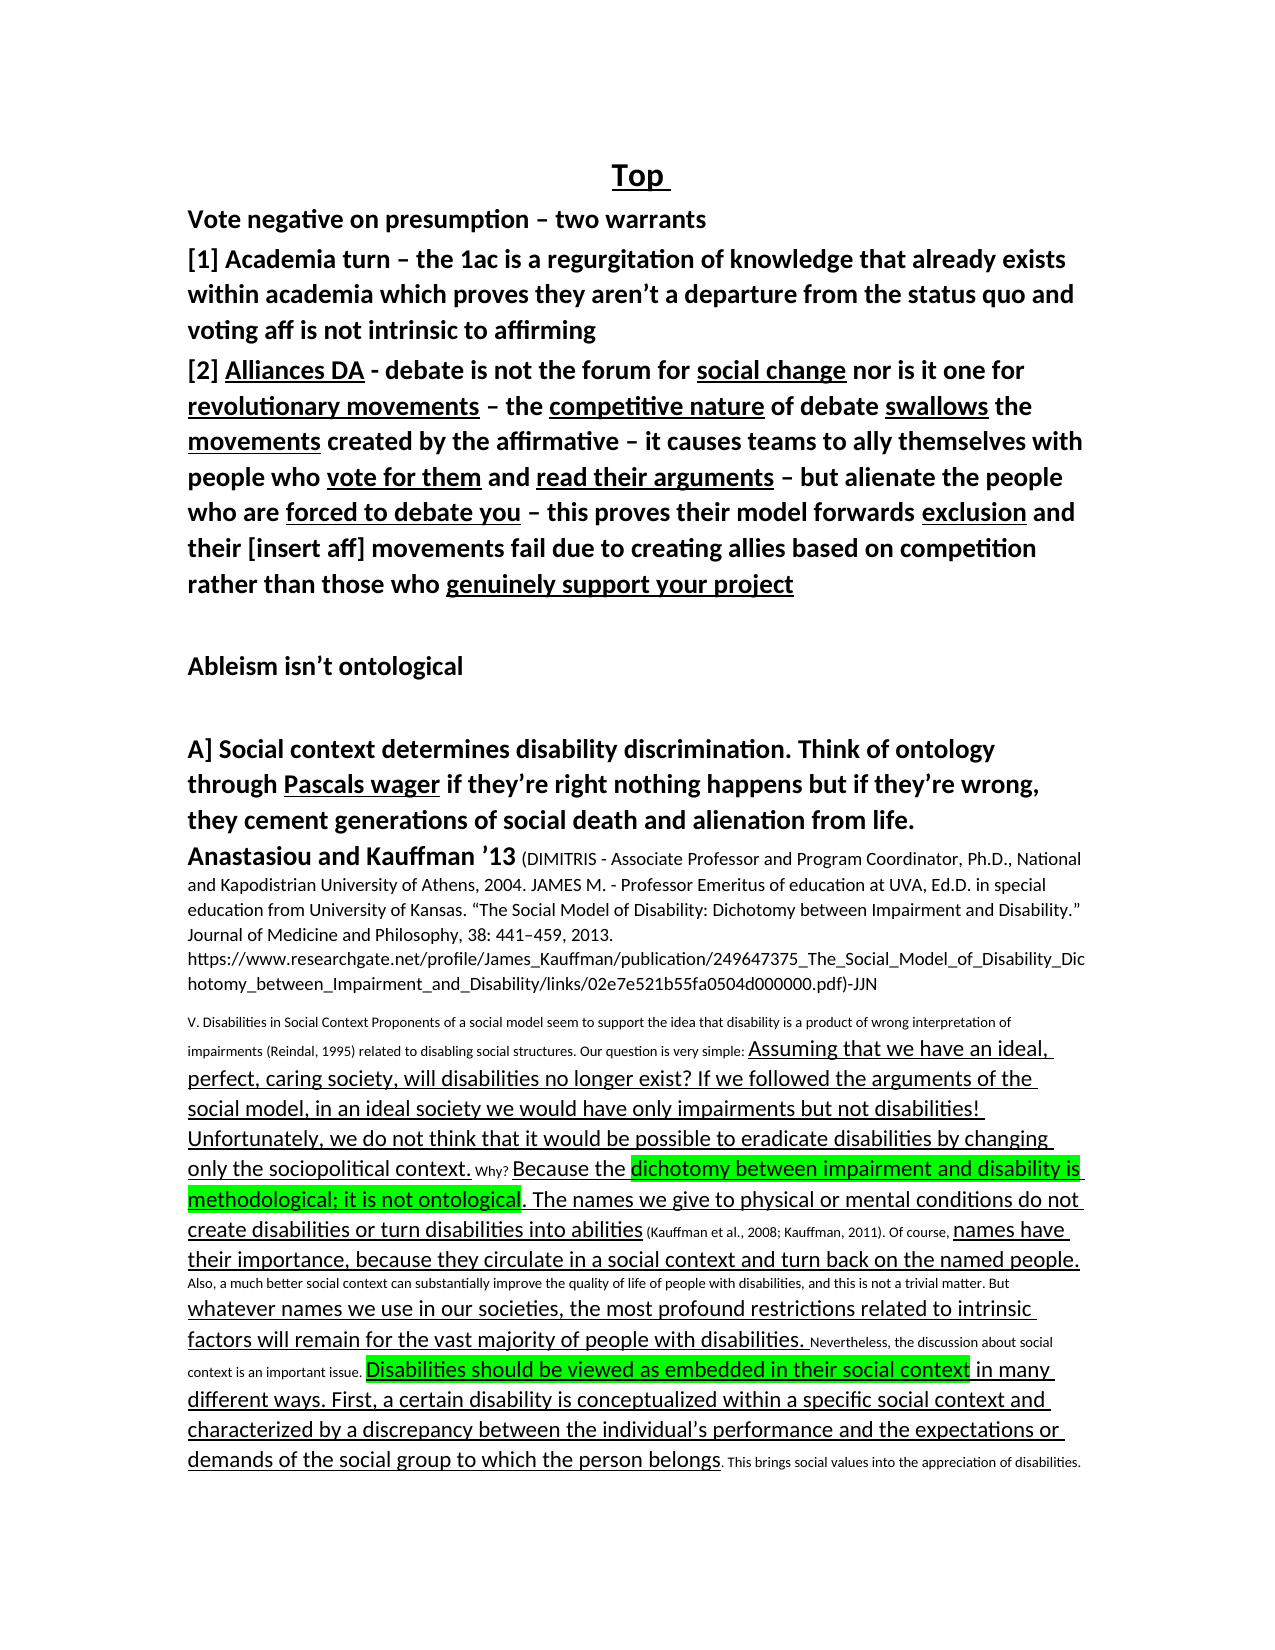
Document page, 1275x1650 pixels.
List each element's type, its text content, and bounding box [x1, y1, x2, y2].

subtitle A] Social context determines disability discrimination. Think of ontology through Pascals wager if they’re right nothing happens but if they’re wrong, they cement generations of social death and alienation from life. [187, 732, 1087, 836]
subtitle Ableism isn’t ontological [187, 649, 1087, 682]
text Anastasiou and Kauffman ’13 (DIMITRIS - Associate Professor and Program Coordinator, Ph.D., National and Kapodistrian University of Athens, 2004. JAMES M. - Professor Emeritus of education at UVA, Ed.D. in special education from University of Kansas. “The Social Model of Disability: Dichotomy between Impairment and Disability.” Journal of Medicine and Philosophy, 38: 441–459, 2013. https://www.researchgate.net/profile/James_Kauffman/publication/249647375_The_Social_Model_of_Disability_Dichotomy_between_Impairment_and_Disability/links/02e7e521b55fa0504d000000.pdf)-JJN [187, 839, 1087, 995]
subtitle Top [187, 154, 1087, 195]
subtitle [2] Alliances DA - debate is not the forum for social change nor is it one for revolutionary movements – the competitive nature of debate swallows the movements created by the affirmative – it causes teams to ally themselves with people who vote for them and read their arguments – but alienate the people who are forced to debate you – this proves their model forwards exclusion and their [insert aff] movements fail due to creating allies based on competition rather than those who genuinely support your project [187, 353, 1087, 600]
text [187, 1014, 1087, 1473]
subtitle [1] Academia turn – the 1ac is a regurgitation of knowledge that already exists within academia which proves they aren’t a departure from the status quo and voting aff is not intrinsic to affirming [187, 242, 1087, 346]
subtitle Vote negative on presumption – two warrants [187, 202, 1087, 235]
